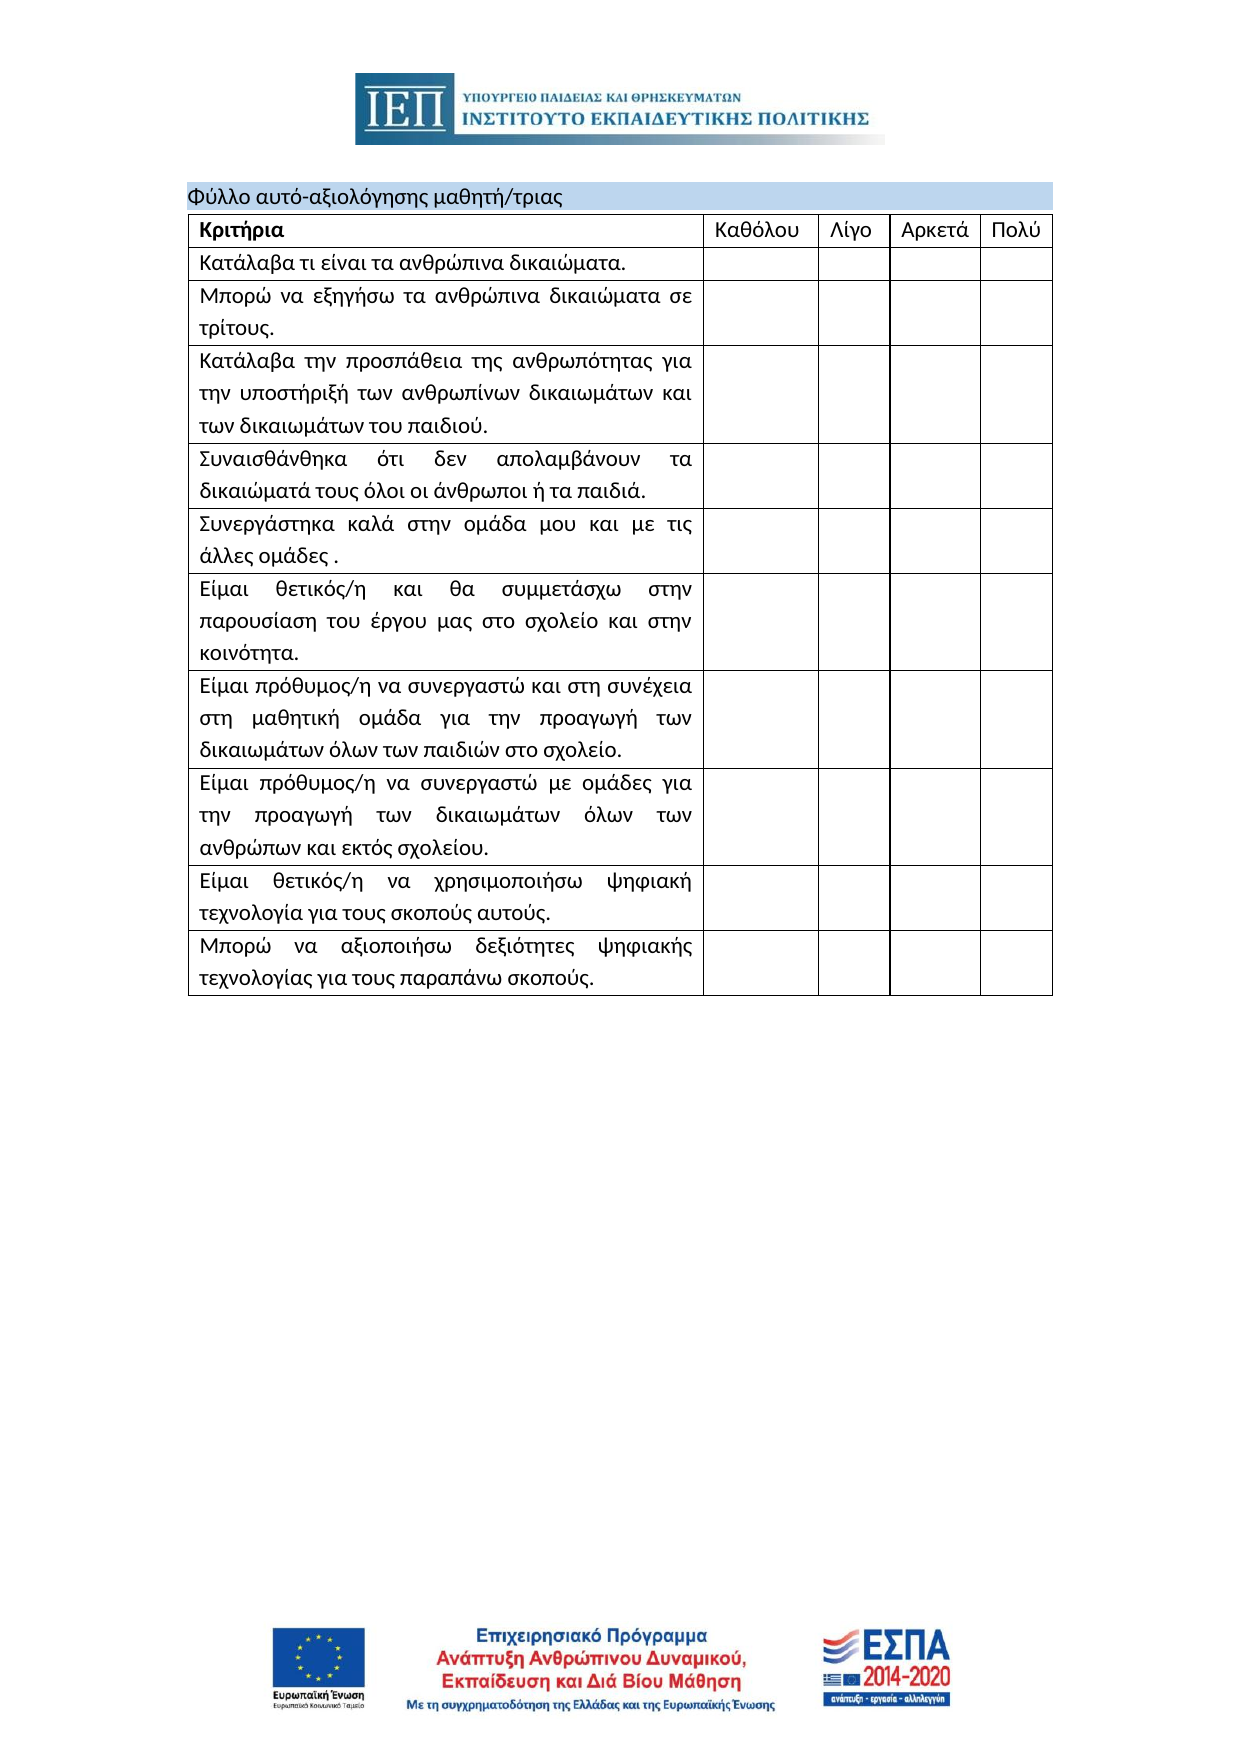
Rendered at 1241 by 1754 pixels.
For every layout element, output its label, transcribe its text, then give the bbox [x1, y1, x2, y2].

table_cell [819, 346, 889, 443]
picture [355, 73, 885, 145]
table_cell Είμαι θετικός/η να χρησιμοποιήσω ψηφιακή τεχνολογία για τους σκοπούς αυτούς. [189, 866, 703, 930]
table_cell [891, 931, 980, 995]
table_cell Κατάλαβα τι είναι τα ανθρώπινα δικαιώματα. [189, 248, 703, 280]
table_cell [891, 346, 980, 443]
table_cell Είμαι πρόθυμος/η να συνεργαστώ με ομάδες για την προαγωγή των δικαιωμάτων όλων των ανθρώπων και εκτός σχολείου. [189, 769, 703, 865]
table_cell [891, 769, 980, 865]
table_cell [704, 574, 818, 670]
table_cell [819, 769, 889, 865]
table_header Καθόλου [704, 215, 818, 247]
table_cell [704, 671, 818, 767]
table_cell [704, 248, 818, 280]
table_cell [704, 444, 818, 508]
table_cell [819, 574, 889, 670]
table_cell [819, 866, 889, 930]
table_cell [819, 671, 889, 767]
table_cell [981, 346, 1052, 443]
table_cell [981, 281, 1052, 345]
table_header Πολύ [981, 215, 1052, 247]
table_cell [981, 866, 1052, 930]
table_cell [819, 444, 889, 508]
table_header Κριτήρια [189, 215, 703, 247]
text Φύλλο αυτό-αξιολόγησης μαθητή/τριας [187, 182, 1053, 210]
table_cell [891, 444, 980, 508]
table_cell [819, 248, 889, 280]
table_cell [704, 769, 818, 865]
table_cell [981, 248, 1052, 280]
table_cell [704, 509, 818, 573]
table_cell [981, 671, 1052, 767]
table_cell Μπορώ να εξηγήσω τα ανθρώπινα δικαιώματα σε τρίτους. [189, 281, 703, 345]
table_cell [891, 866, 980, 930]
table_cell [704, 346, 818, 443]
table_cell [891, 248, 980, 280]
table_cell Μπορώ να αξιοποιήσω δεξιότητες ψηφιακής τεχνολογίας για τους παραπάνω σκοπούς. [189, 931, 703, 995]
table_cell Είμαι πρόθυμος/η να συνεργαστώ και στη συνέχεια στη μαθητική ομάδα για την προαγωγή των δικαιωμάτων όλων των παιδιών στο σχολείο. [189, 671, 703, 767]
table_cell [981, 769, 1052, 865]
table_cell [981, 931, 1052, 995]
table_cell [819, 509, 889, 573]
table_cell Κατάλαβα την προσπάθεια της ανθρωπότητας για την υποστήριξή των ανθρωπίνων δικαιωμάτων και των δικαιωμάτων του παιδιού. [189, 346, 703, 443]
table_cell [704, 931, 818, 995]
table_cell [819, 281, 889, 345]
table_cell [704, 281, 818, 345]
table_cell Συναισθάνθηκα ότι δεν απολαμβάνουν τα δικαιώματά τους όλοι οι άνθρωποι ή τα παιδιά. [189, 444, 703, 508]
table_cell [891, 509, 980, 573]
table_cell [981, 444, 1052, 508]
table_cell [891, 574, 980, 670]
table_cell Συνεργάστηκα καλά στην ομάδα μου και με τις άλλες ομάδες . [189, 509, 703, 573]
picture [251, 1621, 970, 1719]
table_cell [981, 574, 1052, 670]
table_cell [891, 671, 980, 767]
table_header Αρκετά [891, 215, 980, 247]
table_cell [891, 281, 980, 345]
table_cell Είμαι θετικός/η και θα συμμετάσχω στην παρουσίαση του έργου μας στο σχολείο και στην κοινότητα. [189, 574, 703, 670]
table_header Λίγο [819, 215, 889, 247]
table_cell [819, 931, 889, 995]
table_cell [704, 866, 818, 930]
table_cell [981, 509, 1052, 573]
